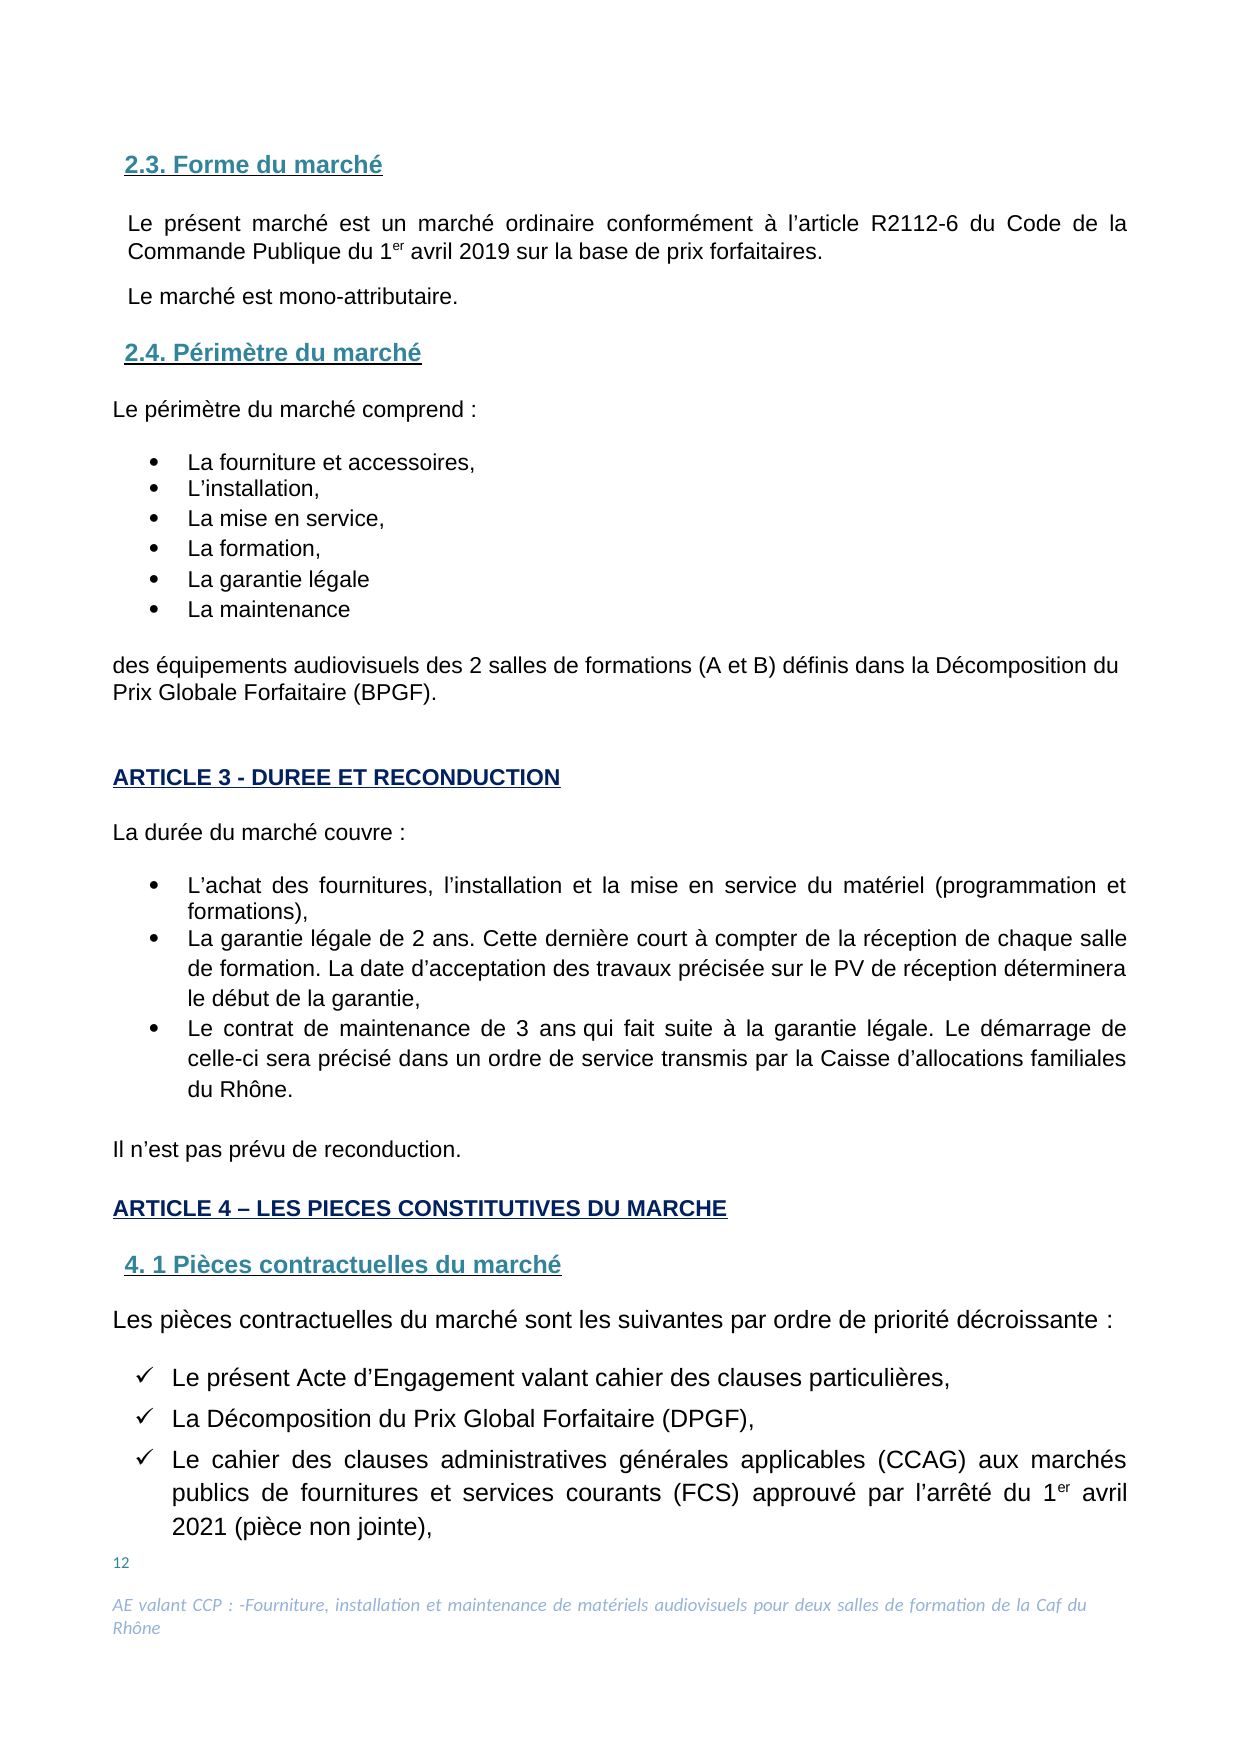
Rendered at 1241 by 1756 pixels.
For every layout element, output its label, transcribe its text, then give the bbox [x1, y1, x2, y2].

text Le périmètre du marché comprend : [112, 396, 1128, 422]
list Le présent Acte d’Engagement valant cahier des clauses particulières, [134, 1363, 1128, 1391]
list La maintenance [150, 596, 1128, 622]
list La fourniture et accessoires, [150, 449, 1128, 475]
list Le contrat de maintenance de 3 ans qui fait suite à la garantie légale. Le démarrage de celle-ci sera précisé dans un ordre de service transmis par la Caisse d’allocations familiales du Rhône. [150, 1015, 1128, 1102]
list L’achat des fournitures, l’installation et la mise en service du matériel (programmation et formations), [150, 872, 1128, 924]
list La formation, [150, 535, 1128, 562]
text des équipements audiovisuels des 2 salles de formations (A et B) définis dans la Décomposition du Prix Globale Forfaitaire (BPGF). [112, 652, 1128, 705]
text Le marché est mono-attributaire. [127, 283, 1128, 310]
text 2.4. Périmètre du marché [124, 338, 1128, 367]
text Le présent marché est un marché ordinaire conformément à l’article R2112-6 du Code de la Commande Publique du 1er avril 2019 sur la base de prix forfaitaires. [127, 210, 1128, 264]
subtitle ARTICLE 4 – LES PIECES CONSTITUTIVES DU MARCHE [112, 1195, 1128, 1221]
text La durée du marché couvre : [112, 819, 1128, 846]
text 2.3. Forme du marché [124, 150, 1128, 179]
list La garantie légale de 2 ans. Cette dernière court à compter de la réception de chaque salle de formation. La date d’acceptation des travaux précisée sur le PV de réception déterminera le début de la garantie, [150, 924, 1128, 1011]
list La mise en service, [150, 505, 1128, 532]
text Il n’est pas prévu de reconduction. [112, 1136, 1128, 1162]
list La Décomposition du Prix Global Forfaitaire (DPGF), [134, 1404, 1128, 1433]
subtitle ARTICLE 3 - DUREE ET RECONDUCTION [112, 764, 1128, 790]
list Le cahier des clauses administratives générales applicables (CCAG) aux marchés publics de fournitures et services courants (FCS) approuvé par l’arrêté du 1er avril 2021 (pièce non jointe), [134, 1445, 1128, 1540]
list La garantie légale [150, 566, 1128, 592]
list L’installation, [150, 475, 1128, 501]
text Les pièces contractuelles du marché sont les suivantes par ordre de priorité décroissante : [112, 1305, 1128, 1334]
text 4. 1 Pièces contractuelles du marché [124, 1250, 1128, 1279]
